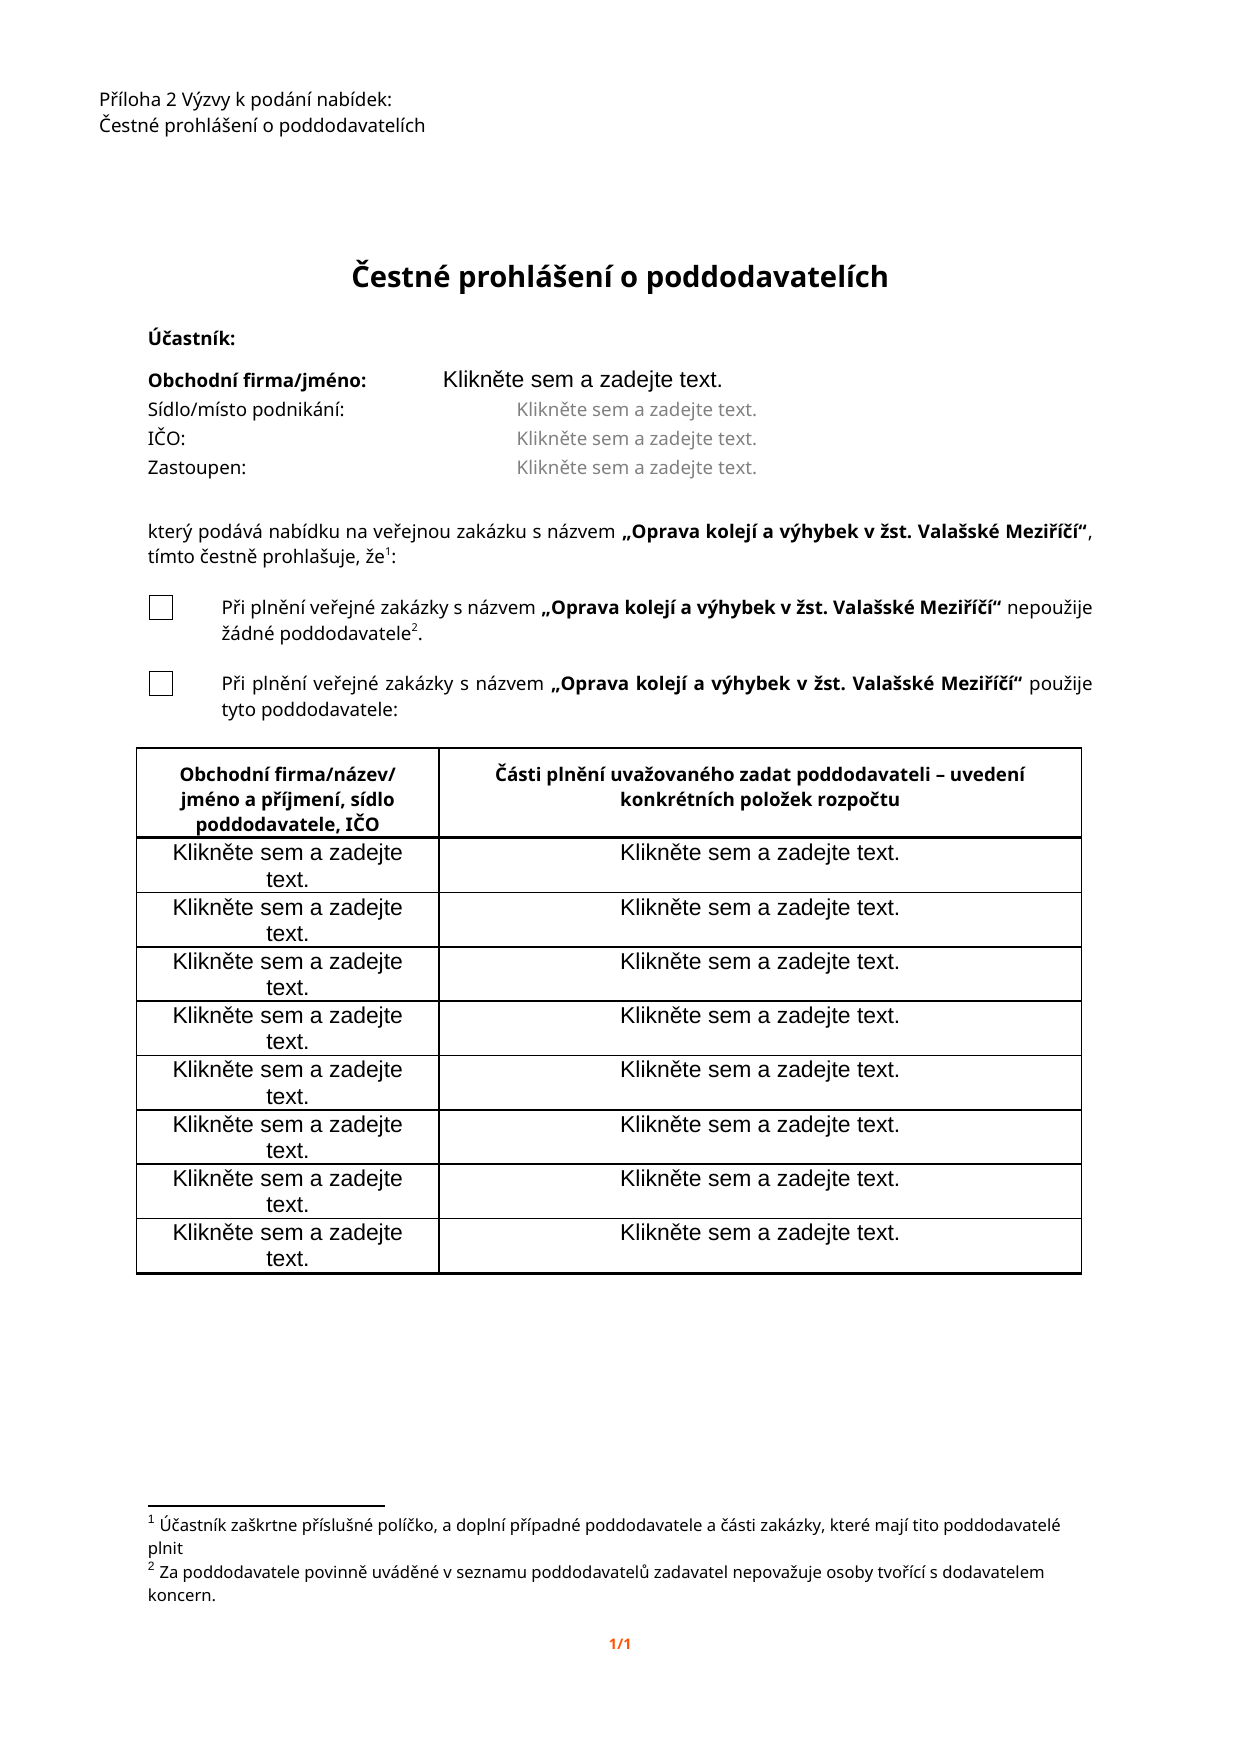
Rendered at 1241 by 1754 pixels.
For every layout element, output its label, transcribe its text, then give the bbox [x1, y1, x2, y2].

text Při plnění veřejné zakázky s názvem „Oprava kolejí a výhybek v žst. Valašské Meziříčí“ nepoužije žádné poddodavatele. [148, 594, 1093, 645]
title Čestné prohlášení o poddodavatelích [148, 256, 1093, 296]
text Zastoupen: [148, 451, 1093, 480]
text Obchodní firma/jméno: [148, 364, 1093, 393]
text který podává nabídku na veřejnou zakázku s názvem „Oprava kolejí a výhybek v žst. Valašské Meziříčí“, tímto čestně prohlašuje, že: [148, 518, 1093, 569]
text Při plnění veřejné zakázky s názvem „Oprava kolejí a výhybek v žst. Valašské Meziříčí“ použije tyto poddodavatele: [148, 670, 1093, 721]
text Účastník: [148, 321, 1093, 352]
text Sídlo/místo podnikání: [148, 393, 1093, 422]
table_header Části plnění uvažovaného zadat poddodavateli – uvedení konkrétních položek rozpočtu [440, 749, 1081, 836]
table_header Obchodní firma/název/ jméno a příjmení, sídlo poddodavatele, IČO [137, 749, 438, 836]
text IČO: [148, 422, 1093, 451]
